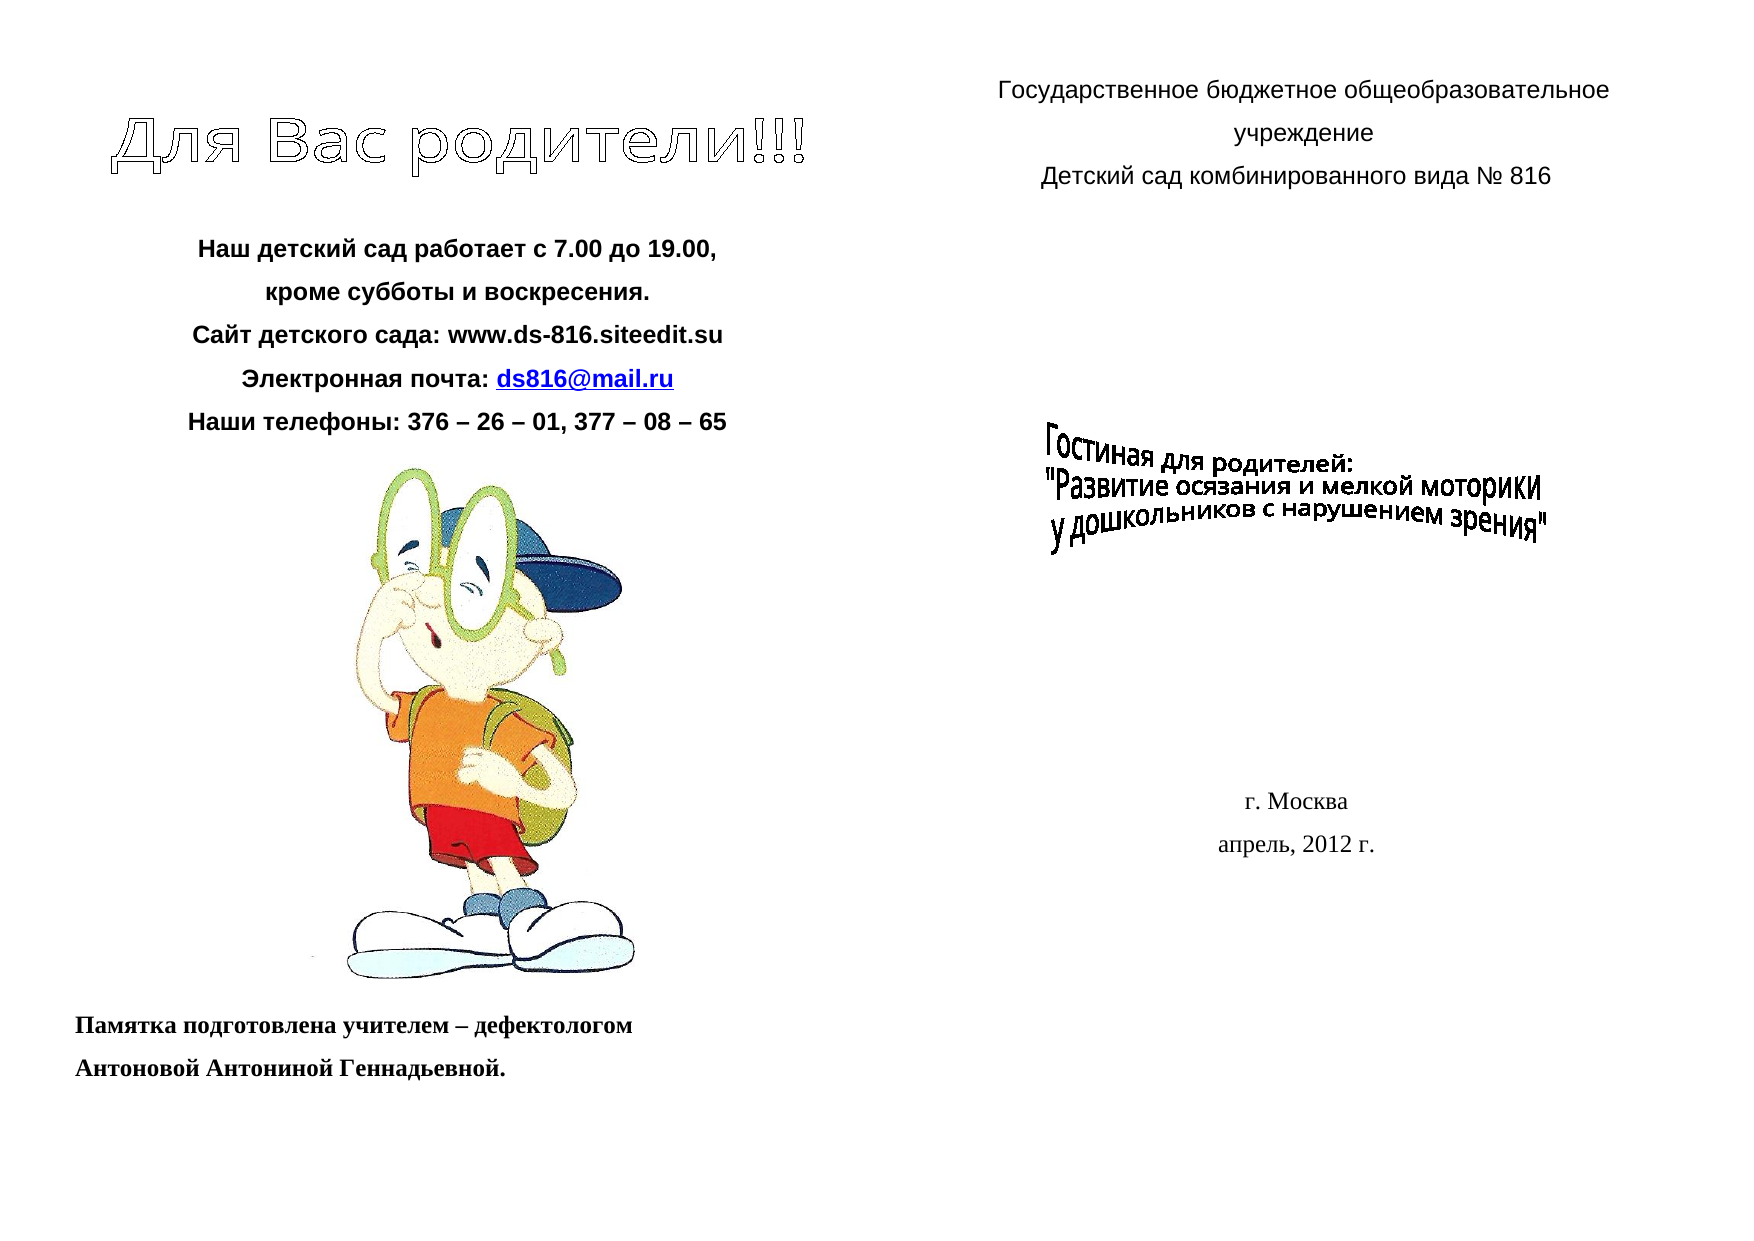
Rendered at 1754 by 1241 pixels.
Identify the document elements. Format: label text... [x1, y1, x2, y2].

text Антоновой Антониной Геннадьевной. [75, 1053, 840, 1082]
text г. Москва [914, 786, 1679, 815]
text Наш детский сад работает с 7.00 до 19.00, [75, 234, 840, 263]
text кроме субботы и воскресения. [75, 277, 840, 306]
text Детский сад комбинированного вида № 816 [914, 161, 1679, 190]
picture [292, 451, 695, 990]
text Памятка подготовлена учителем – дефектологом [75, 1010, 840, 1039]
text Государственное бюджетное общеобразовательное учреждение [929, 75, 1679, 147]
text Сайт детского сада: www.ds-816.siteedit.su [75, 320, 840, 349]
text Электронная почта: ds816@mail.ru [75, 363, 840, 392]
text Наши телефоны: 376 – 26 – 01, 377 – 08 – 65 [75, 407, 840, 435]
text апрель, 2012 г. [914, 829, 1679, 858]
